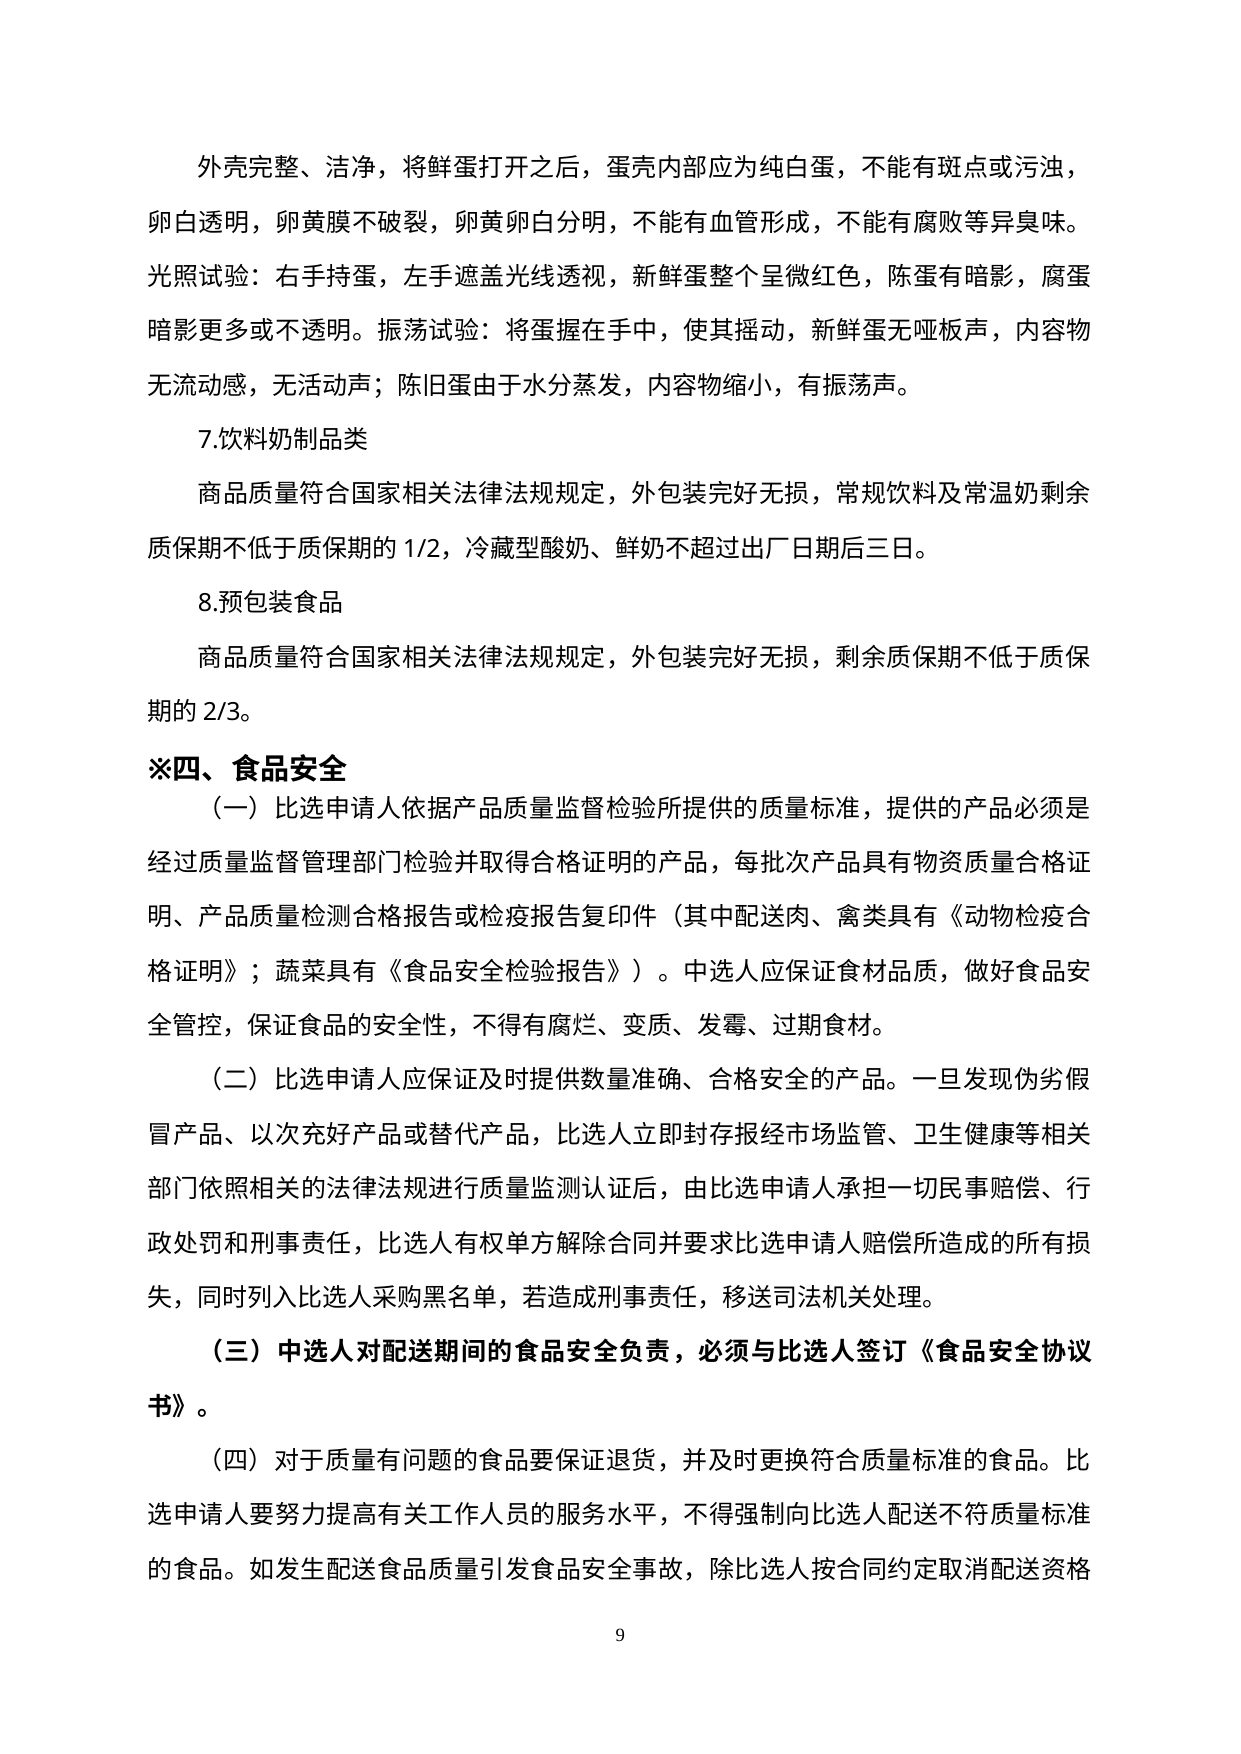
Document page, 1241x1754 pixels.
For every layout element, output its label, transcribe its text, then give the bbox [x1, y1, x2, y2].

text 8.预包装食品 [148, 583, 1093, 619]
text （一）比选申请人依据产品质量监督检验所提供的质量标准，提供的产品必须是经过质量监督管理部门检验并取得合格证明的产品，每批次产品具有物资质量合格证明、产品质量检测合格报告或检疫报告复印件（其中配送肉、禽类具有《动物检疫合格证明》；蔬菜具有《食品安全检验报告》）。中选人应保证食材品质，做好食品安全管控，保证食品的安全性，不得有腐烂、变质、发霉、过期食材。 [148, 788, 1093, 1042]
text 商品质量符合国家相关法律法规规定，外包装完好无损，剩余质保期不低于质保期的2/3。 [148, 637, 1093, 728]
text （三）中选人对配送期间的食品安全负责，必须与比选人签订《食品安全协议书》。 [148, 1332, 1093, 1422]
text 外壳完整、洁净，将鲜蛋打开之后，蛋壳内部应为纯白蛋，不能有斑点或污浊，卵白透明，卵黄膜不破裂，卵黄卵白分明，不能有血管形成，不能有腐败等异臭味。光照试验：右手持蛋，左手遮盖光线透视，新鲜蛋整个呈微红色，陈蛋有暗影，腐蛋暗影更多或不透明。振荡试验：将蛋握在手中，使其摇动，新鲜蛋无哑板声，内容物无流动感，无活动声；陈旧蛋由于水分蒸发，内容物缩小，有振荡声。 [148, 148, 1093, 401]
text 7.饮料奶制品类 [148, 419, 1093, 456]
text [148, 1441, 1093, 1586]
text ※四、食品安全 [148, 746, 1093, 788]
text （二）比选申请人应保证及时提供数量准确、合格安全的产品。一旦发现伪劣假冒产品、以次充好产品或替代产品，比选人立即封存报经市场监管、卫生健康等相关部门依照相关的法律法规进行质量监测认证后，由比选申请人承担一切民事赔偿、行政处罚和刑事责任，比选人有权单方解除合同并要求比选申请人赔偿所造成的所有损失，同时列入比选人采购黑名单，若造成刑事责任，移送司法机关处理。 [148, 1060, 1093, 1314]
text 商品质量符合国家相关法律法规规定，外包装完好无损，常规饮料及常温奶剩余质保期不低于质保期的1/2，冷藏型酸奶、鲜奶不超过出厂日期后三日。 [148, 474, 1093, 564]
